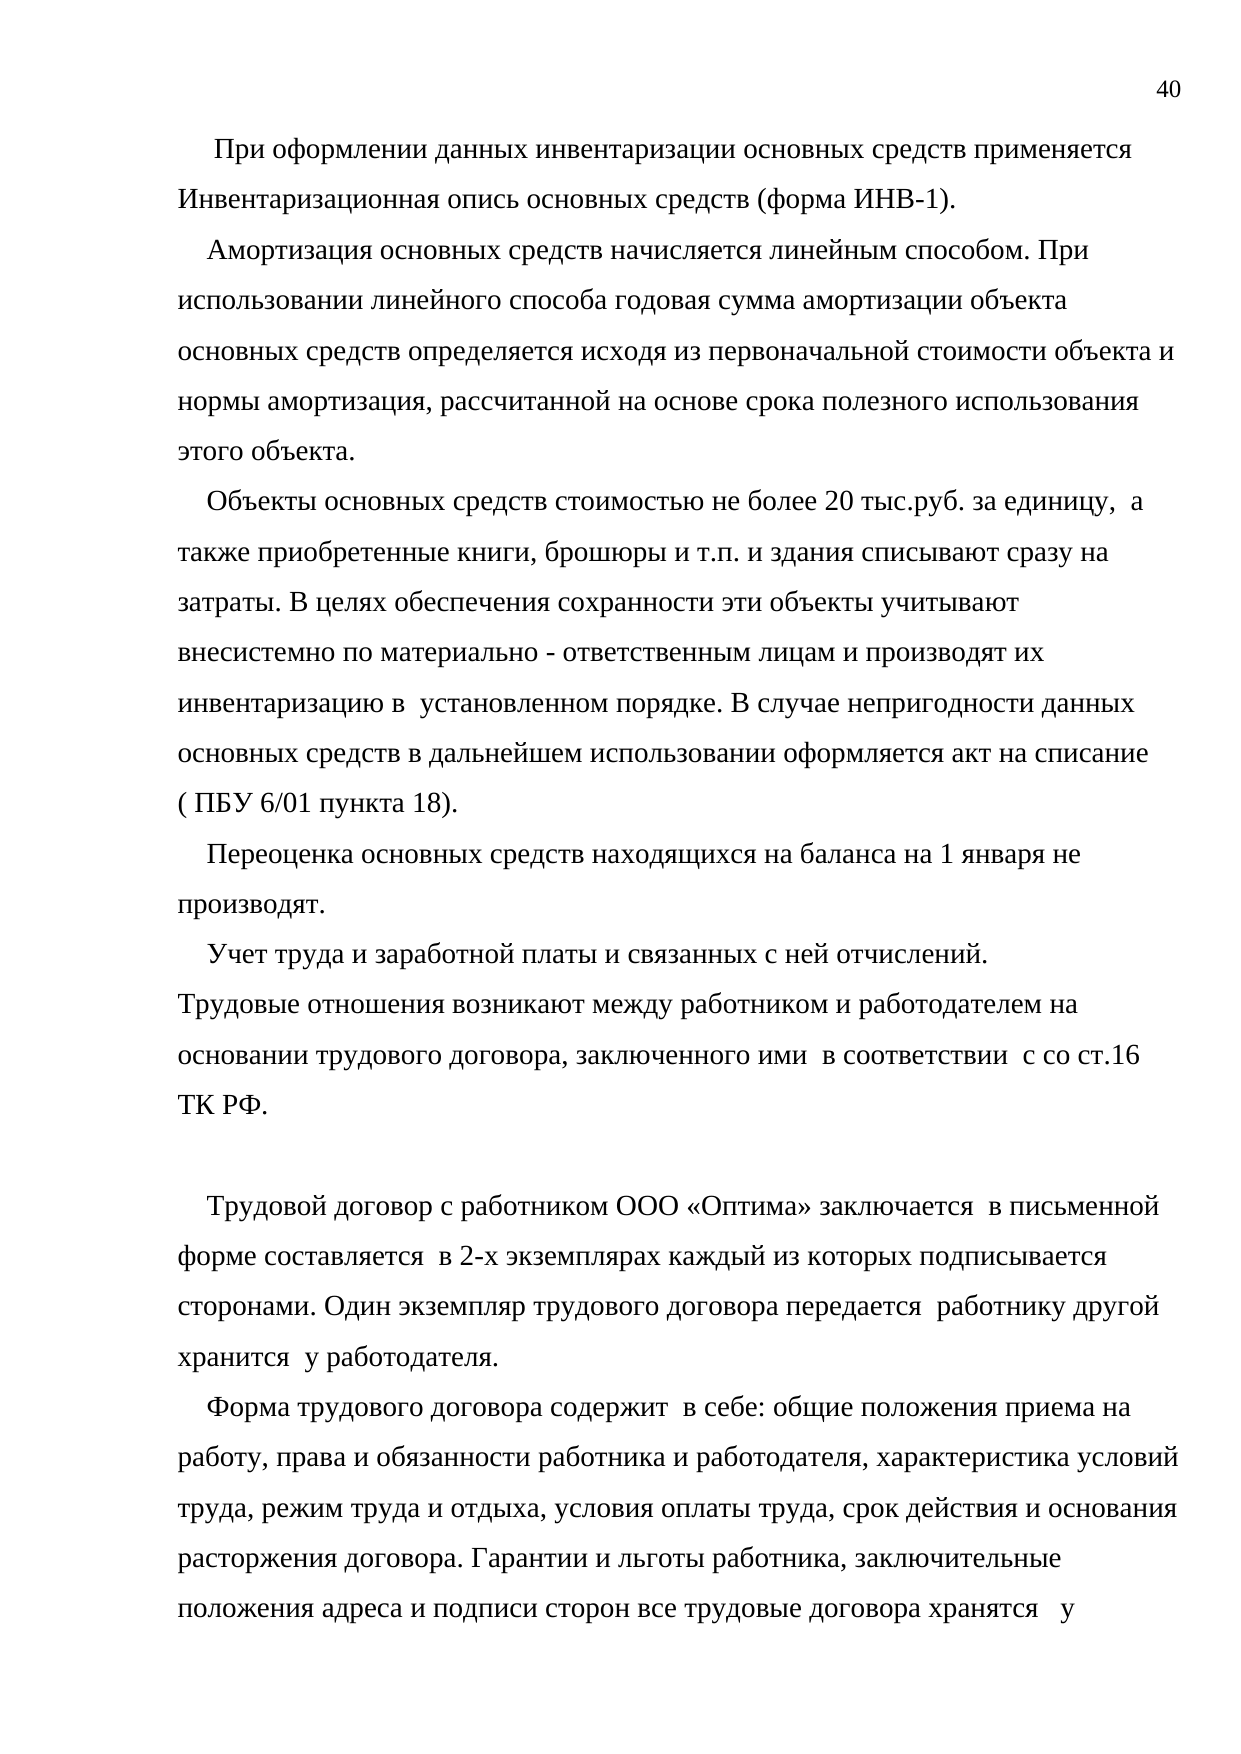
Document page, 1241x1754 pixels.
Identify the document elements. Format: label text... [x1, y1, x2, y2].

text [177, 1389, 1181, 1624]
text Трудовой договор с работником ООО «Оптима» заключается в письменной форме составляется в 2-х экземплярах каждый из которых подписывается сторонами. Один экземпляр трудового договора передается работнику другой хранится у работодателя. [177, 1188, 1181, 1372]
text Трудовые отношения возникают между работником и работодателем на основании трудового договора, заключенного ими в соответствии с со ст.16 ТК РФ. [177, 987, 1181, 1121]
text Переоценка основных средств находящихся на баланса на 1 января не производят. [177, 836, 1181, 919]
text Учет труда и заработной платы и связанных с ней отчислений. [177, 936, 1181, 970]
text Объекты основных средств стоимостью не более 20 тыс.руб. за единицу, а также приобретенные книги, брошюры и т.п. и здания списывают сразу на затраты. В целях обеспечения сохранности эти объекты учитывают внесистемно по материально - ответственным лицам и производят их инвентаризацию в установленном порядке. В случае непригодности данных основных средств в дальнейшем использовании оформляется акт на списание ( ПБУ 6/01 пункта 18). [177, 483, 1181, 819]
text При оформлении данных инвентаризации основных средств применяется Инвентаризационная опись основных средств (форма ИНВ-1). [177, 131, 1181, 215]
text Амортизация основных средств начисляется линейным способом. При использовании линейного способа годовая сумма амортизации объекта основных средств определяется исходя из первоначальной стоимости объекта и нормы амортизация, рассчитанной на основе срока полезного использования этого объекта. [177, 232, 1181, 467]
